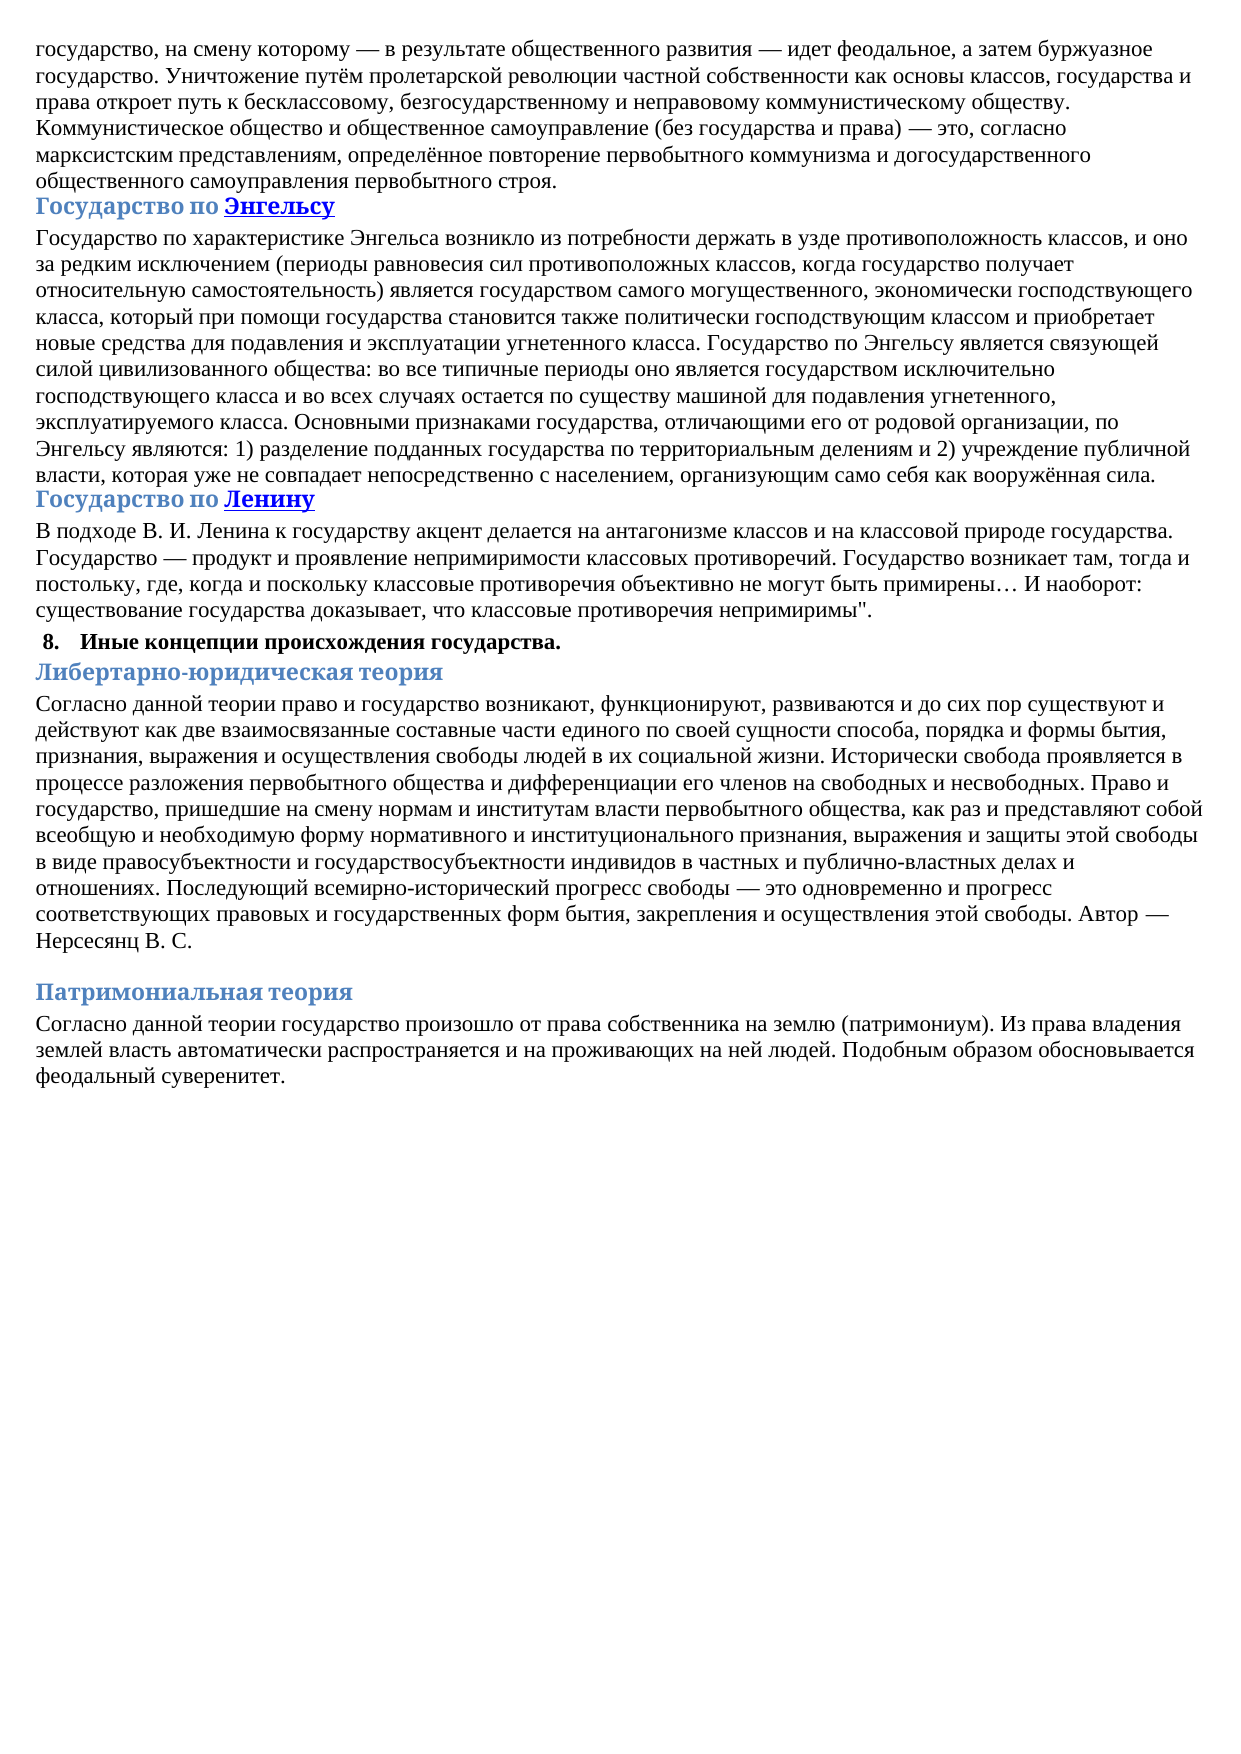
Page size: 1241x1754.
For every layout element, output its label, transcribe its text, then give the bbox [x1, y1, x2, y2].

text Согласно данной теории право и государство возникают, функционируют, развиваются и до сих пор существуют и действуют как две взаимосвязанные составные части единого по своей сущности способа, порядка и формы бытия, признания, выражения и осуществления свободы людей в их социальной жизни. Исторически свобода проявляется в процессе разложения первобытного общества и дифференциации его членов на свободных и несвободных. Право и государство, пришедшие на смену нормам и институтам власти первобытного общества, как раз и представляют собой всеобщую и необходимую форму нормативного и институционального признания, выражения и защиты этой свободы в виде правосубъектности и государствосубъектности индивидов в частных и публично-властных делах и отношениях. Последующий всемирно-исторический прогресс свободы — это одновременно и прогресс соответствующих правовых и государственных форм бытия, закрепления и осуществления этой свободы. Автор — Нерсесянц В. С. [35, 690, 1205, 953]
subtitle Государство по Ленину [35, 487, 1205, 514]
text В подходе В. И. Ленина к государству акцент делается на антагонизме классов и на классовой природе государства. Государство — продукт и проявление непримиримости классовых противоречий. Государство возникает там, тогда и постольку, где, когда и поскольку классовые противоречия объективно не могут быть примирены… И наоборот: существование государства доказывает, что классовые противоречия непримиримы". [35, 517, 1205, 623]
text Государство по характеристике Энгельса возникло из потребности держать в узде противоположность классов, и оно за редким исключением (периоды равновесия сил противоположных классов, когда государство получает относительную самостоятельность) является государством самого могущественного, экономически господствующего класса, который при помощи государства становится также политически господствующим классом и приобретает новые средства для подавления и эксплуатации угнетенного класса. Государство по Энгельсу является связующей силой цивилизованного общества: во все типичные периоды оно является государством исключительно господствующего класса и во всех случаях остается по существу машиной для подавления угнетенного, эксплуатируемого класса. Основными признаками государства, отличающими его от родовой организации, по Энгельсу являются: 1) разделение подданных государства по территориальным делениям и 2) учреждение публичной власти, которая уже не совпадает непосредственно с населением, организующим само себя как вооружённая сила. [35, 224, 1205, 487]
subtitle Патримониальная теория [35, 979, 1205, 1006]
subtitle Государство по Энгельсу [35, 193, 1205, 220]
list Иные концепции происхождения государства. [42, 628, 1205, 654]
subtitle Либертарно-юридическая теория [35, 659, 1205, 686]
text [35, 35, 1205, 193]
text Согласно данной теории государство произошло от права собственника на землю (патримониум). Из права владения землей власть автоматически распространяется и на проживающих на ней людей. Подобным образом обосновывается феодальный суверенитет. [35, 1010, 1205, 1089]
